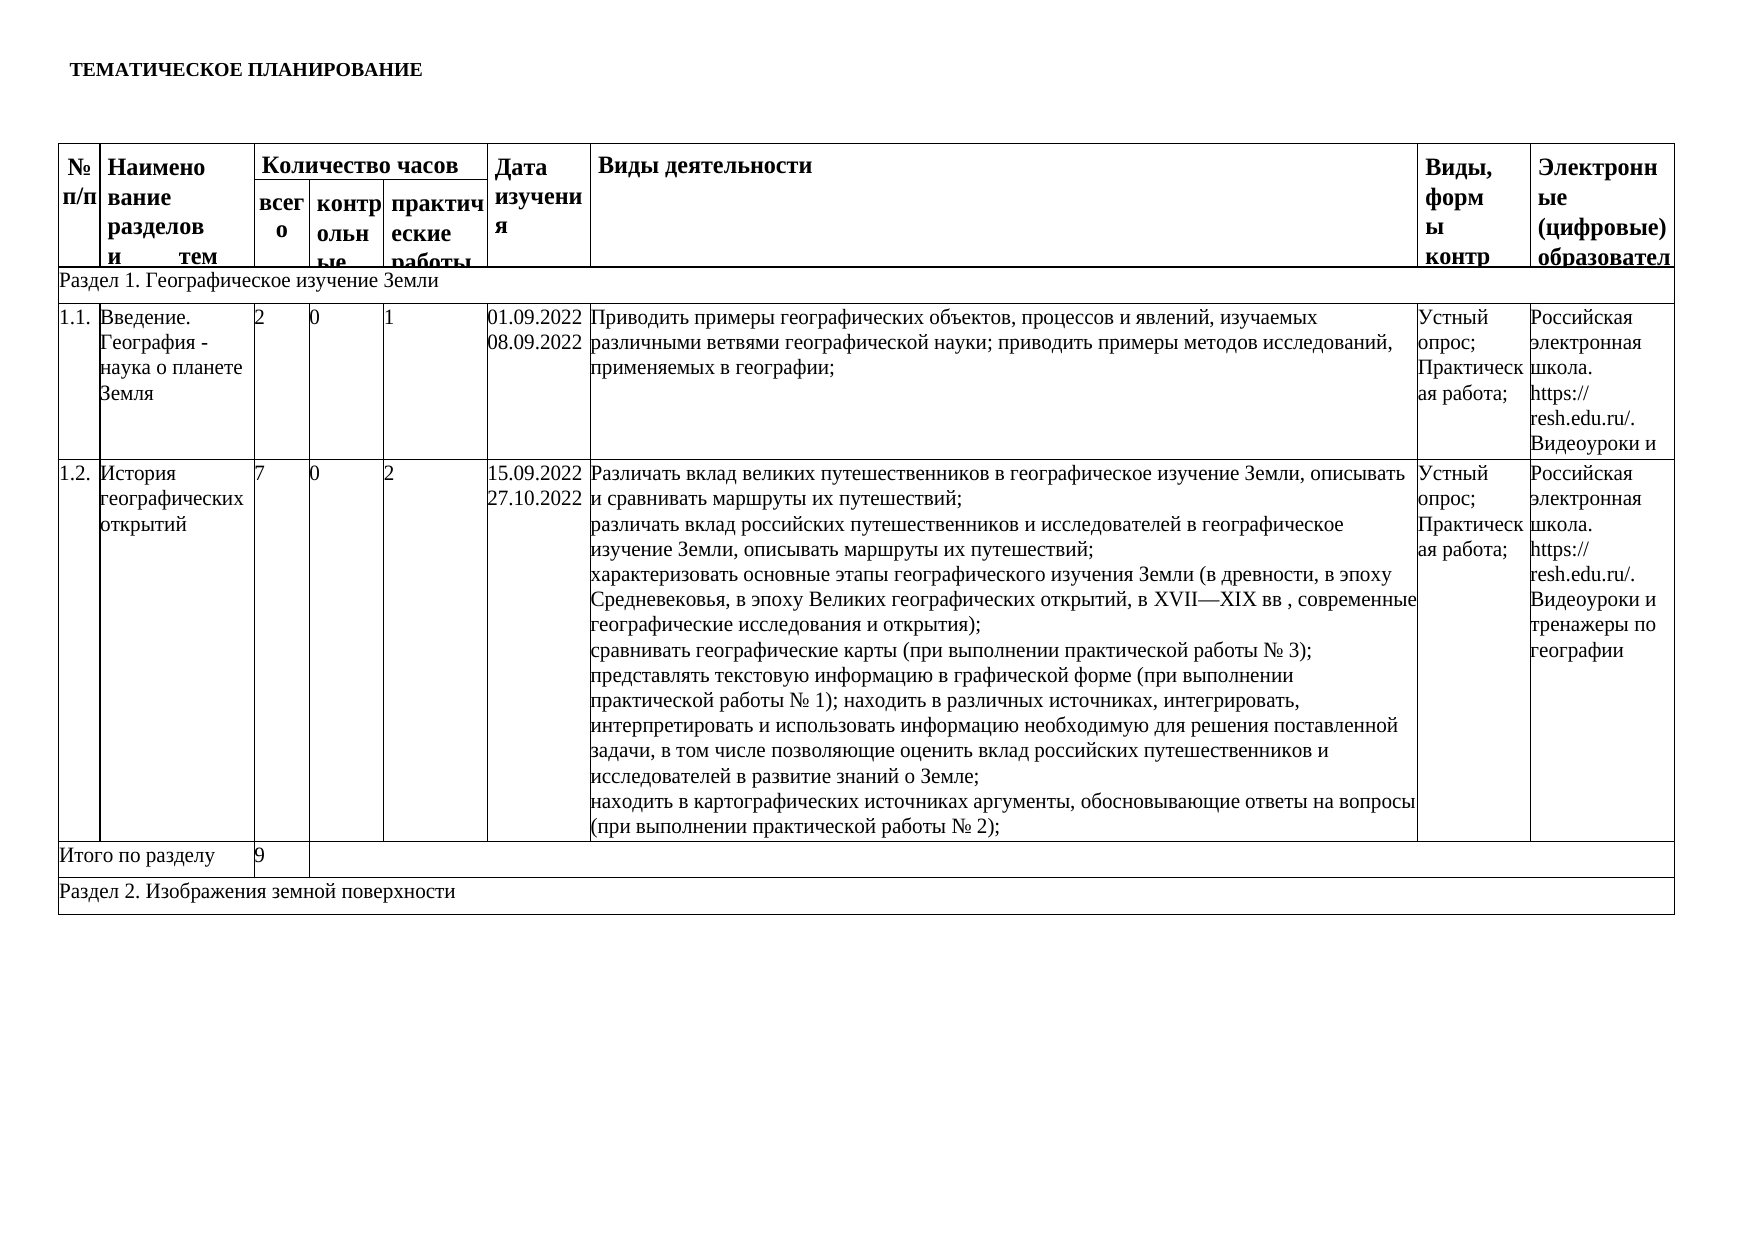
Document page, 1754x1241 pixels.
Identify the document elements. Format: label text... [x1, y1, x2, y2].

table_cell Приводить примеры географических объектов, процессов и явлений, изучаемых различными ветвями географической науки; приводить примеры методов исследований, применяемых в географии; [591, 304, 1417, 459]
table_cell Раздел 2. Изображения земной поверхности [59, 878, 1674, 913]
table_cell 9 [255, 842, 309, 877]
table_cell Устный опрос; Практическая работа; [1418, 460, 1530, 841]
table_cell Раздел 1. Географическое изучение Земли [59, 268, 1674, 303]
table_cell контрольные работы [310, 180, 383, 266]
table_cell Российская электронная школа. https://resh.edu.ru/. Видеоуроки и тренажеры по географии [1531, 304, 1674, 459]
table_cell Введение. География - наука о планете Земля [101, 304, 254, 459]
table_cell Устный опрос; Практическая работа; [1418, 304, 1530, 459]
table_cell практические работы [384, 180, 487, 266]
table_cell [310, 842, 1674, 877]
table_header Дата изучения [488, 144, 590, 266]
table_header Наименование разделов и тем программы [101, 144, 254, 266]
table_header № п/п [59, 144, 99, 266]
table_cell Различать вклад великих путешественников в географическое изучение Земли, описывать и сравнивать маршруты их путешествий; различать вклад российских путешественников и исследователей в географическое изучение Земли, описывать маршруты их путешествий; характеризовать основные этапы географического изучения Земли (в древности, в эпоху Средневековья, в эпоху Великих географических открытий, в XVII—XIX вв , современные географические исследования и открытия); сравнивать географические карты (при выполнении практической работы № 3); представлять текстовую информацию в графической форме (при выполнении практической работы № 1); находить в различных источниках, интегрировать, интерпретировать и использовать информацию необходимую для решения поставленной задачи, в том числе позволяющие оценить вклад российских путешественников и исследователей в развитие знаний о Земле; находить в картографических источниках аргументы, обосновывающие ответы на вопросы (при выполнении практической работы № 2); [591, 460, 1417, 841]
table_header Количество часов [255, 144, 487, 179]
table_cell 1 [384, 304, 487, 459]
table_cell 1.2. [59, 460, 99, 841]
table_cell 0 [310, 304, 383, 459]
table_cell 0 [310, 460, 383, 841]
table_cell 2 [384, 460, 487, 841]
table_cell Российская электронная школа. https://resh.edu.ru/. Видеоуроки и тренажеры по географии [1531, 460, 1674, 841]
text ТЕМАТИЧЕСКОЕ ПЛАНИРОВАНИЕ [69, 59, 1687, 81]
table_cell 15.09.2022 27.10.2022 [488, 460, 590, 841]
table_cell История географических открытий [101, 460, 254, 841]
table_header Виды, формы контроля [1418, 144, 1530, 266]
table_header Электронные (цифровые) образовательные ресурсы [1531, 144, 1674, 266]
table_cell 1.1. [59, 304, 99, 459]
table_cell Итого по разделу [59, 842, 254, 877]
table_cell 2 [255, 304, 309, 459]
table_cell 7 [255, 460, 309, 841]
table_cell всего [255, 180, 309, 266]
table_header Виды деятельности [591, 144, 1417, 266]
table_cell 01.09.2022 08.09.2022 [488, 304, 590, 459]
